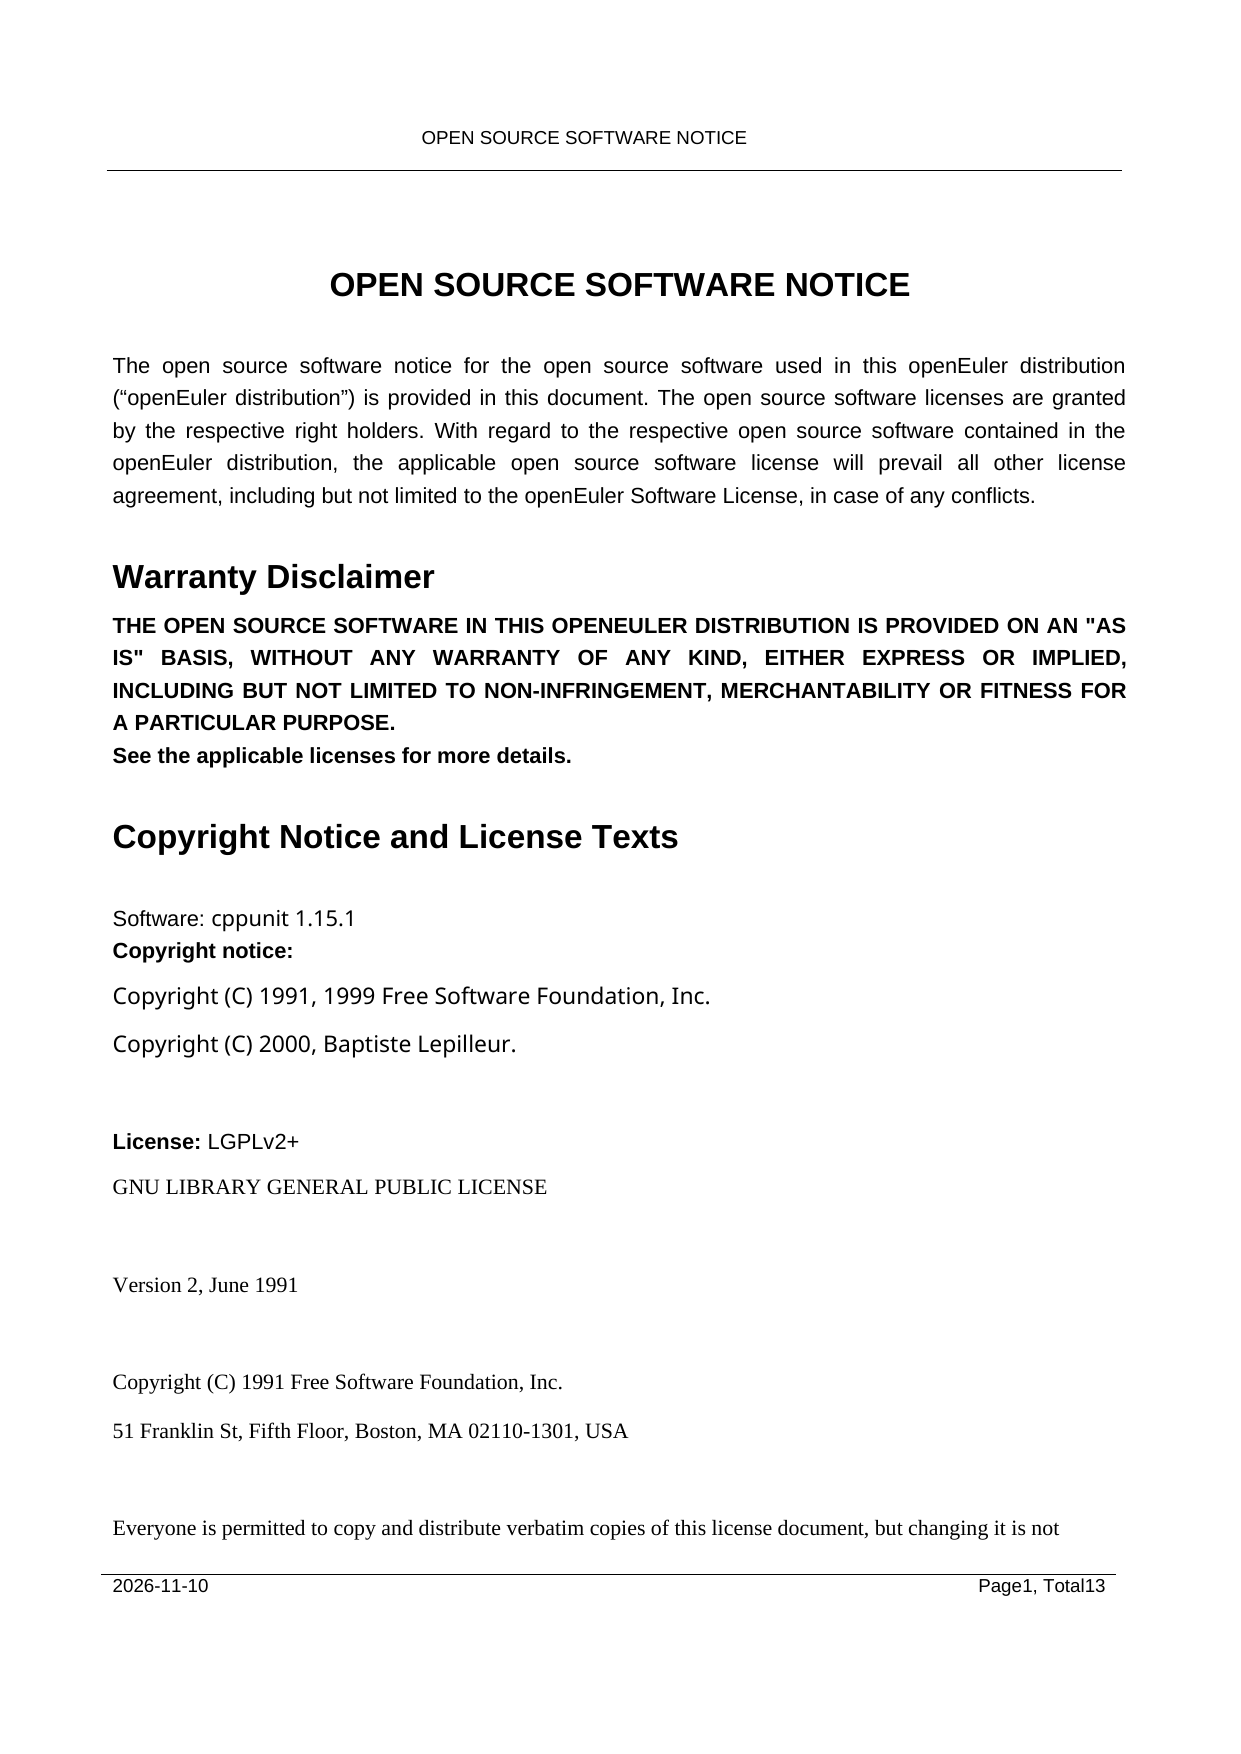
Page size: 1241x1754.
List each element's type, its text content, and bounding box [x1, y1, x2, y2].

text Software: cppunit 1.15.1 [112, 901, 1128, 934]
text Copyright (C) 1991, 1999 Free Software Foundation, Inc. Copyright (C) 2000, Baptiste Lepilleur. [112, 979, 1128, 1109]
text THE OPEN SOURCE SOFTWARE IN THIS OPENEULER DISTRIBUTION IS PROVIDED ON AN "AS IS" BASIS, WITHOUT ANY WARRANTY OF ANY KIND, EITHER EXPRESS OR IMPLIED, INCLUDING BUT NOT LIMITED TO NON-INFRINGEMENT, MERCHANTABILITY OR FITNESS FOR A PARTICULAR PURPOSE. See the applicable licenses for more details. [112, 609, 1128, 771]
text Copyright Notice and License Texts [112, 804, 1128, 869]
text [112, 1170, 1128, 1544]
text OPEN SOURCE SOFTWARE NOTICE [112, 251, 1128, 316]
text License: LGPLv2+ [112, 1125, 1128, 1158]
text Warranty Disclaimer [112, 544, 1128, 609]
text The open source software notice for the open source software used in this openEuler distribution (“openEuler distribution”) is provided in this document. The open source software licenses are granted by the respective right holders. With regard to the respective open source software contained in the openEuler distribution, the applicable open source software license will prevail all other license agreement, including but not limited to the openEuler Software License, in case of any conflicts. [112, 349, 1128, 511]
text Copyright notice: [112, 934, 1128, 966]
